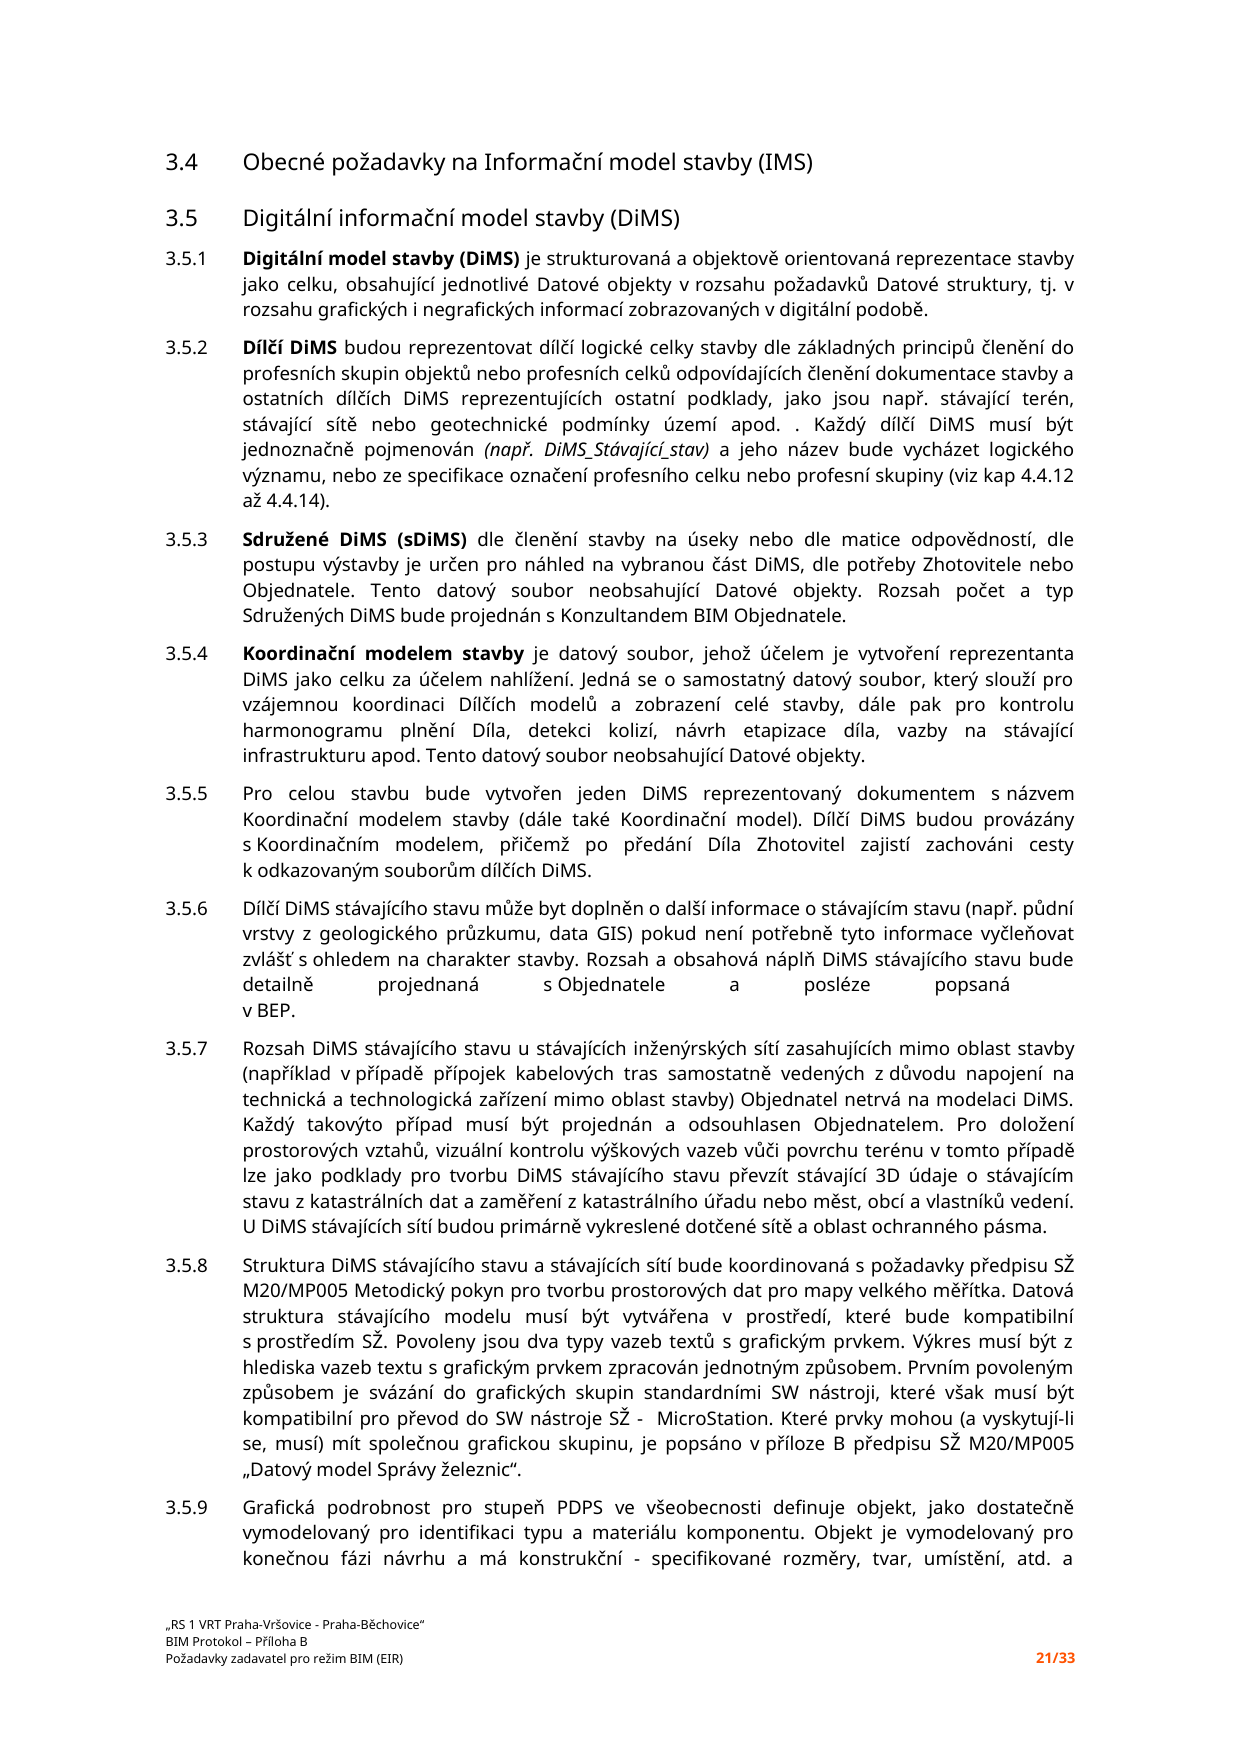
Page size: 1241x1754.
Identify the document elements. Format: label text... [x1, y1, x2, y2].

text Struktura DiMS stávajícího stavu a stávajících sítí bude koordinovaná s požadavky předpisu SŽ M20/MP005 Metodický pokyn pro tvorbu prostorových dat pro mapy velkého měřítka. Datová struktura stávajícího modelu musí být vytvářena v prostředí, které bude kompatibilní s prostředím SŽ. Povoleny jsou dva typy vazeb textů s grafickým prvkem. Výkres musí být z hlediska vazeb textu s grafickým prvkem zpracován jednotným způsobem. Prvním povoleným způsobem je svázání do grafických skupin standardními SW nástroji, které však musí být kompatibilní pro převod do SW nástroje SŽ - MicroStation. Které prvky mohou (a vyskytují-li se, musí) mít společnou grafickou skupinu, je popsáno v příloze B předpisu SŽ M20/MP005 „Datový model Správy železnic“. [165, 1252, 1075, 1482]
text Koordinační modelem stavby je datový soubor, jehož účelem je vytvoření reprezentanta DiMS jako celku za účelem nahlížení. Jedná se o samostatný datový soubor, který slouží pro vzájemnou koordinaci Dílčích modelů a zobrazení celé stavby, dále pak pro kontrolu harmonogramu plnění Díla, detekci kolizí, návrh etapizace díla, vazby na stávající infrastrukturu apod. Tento datový soubor neobsahující Datové objekty. [165, 640, 1075, 768]
text Dílčí DiMS budou reprezentovat dílčí logické celky stavby dle základných principů členění do profesních skupin objektů nebo profesních celků odpovídajících členění dokumentace stavby a ostatních dílčích DiMS reprezentujících ostatní podklady, jako jsou např. stávající terén, stávající sítě nebo geotechnické podmínky území apod. . Každý dílčí DiMS musí být jednoznačně pojmenován (např. DiMS_Stávající_stav) a jeho název bude vycházet logického významu, nebo ze specifikace označení profesního celku nebo profesní skupiny (viz kap 4.4.12 až 4.4.14). [165, 335, 1075, 513]
text Digitální model stavby (DiMS) je strukturovaná a objektově orientovaná reprezentace stavby jako celku, obsahující jednotlivé Datové objekty v rozsahu požadavků Datové struktury, tj. v rozsahu grafických i negrafických informací zobrazovaných v digitální podobě. [165, 246, 1075, 322]
text Dílčí DiMS stávajícího stavu může byt doplněn o další informace o stávajícím stavu (např. půdní vrstvy z geologického průzkumu, data GIS) pokud není potřebně tyto informace vyčleňovat zvlášť s ohledem na charakter stavby. Rozsah a obsahová náplň DiMS stávajícího stavu bude detailně projednaná s Objednatele a posléze popsaná v BEP. [165, 895, 1075, 1023]
text Obecné požadavky na Informační model stavby (IMS) [165, 146, 1075, 177]
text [165, 1494, 1075, 1571]
text Digitální informační model stavby (DiMS) [165, 202, 1075, 233]
text Sdružené DiMS (sDiMS) dle členění stavby na úseky nebo dle matice odpovědností, dle postupu výstavby je určen pro náhled na vybranou část DiMS, dle potřeby Zhotovitele nebo Objednatele. Tento datový soubor neobsahující Datové objekty. Rozsah počet a typ Sdružených DiMS bude projednán s Konzultandem BIM Objednatele. [165, 526, 1075, 628]
text Rozsah DiMS stávajícího stavu u stávajících inženýrských sítí zasahujících mimo oblast stavby (například v případě přípojek kabelových tras samostatně vedených z důvodu napojení na technická a technologická zařízení mimo oblast stavby) Objednatel netrvá na modelaci DiMS. Každý takovýto případ musí být projednán a odsouhlasen Objednatelem. Pro doložení prostorových vztahů, vizuální kontrolu výškových vazeb vůči povrchu terénu v tomto případě lze jako podklady pro tvorbu DiMS stávajícího stavu převzít stávající 3D údaje o stávajícím stavu z katastrálních dat a zaměření z katastrálního úřadu nebo měst, obcí a vlastníků vedení. U DiMS stávajících sítí budou primárně vykreslené dotčené sítě a oblast ochranného pásma. [165, 1035, 1075, 1239]
text Pro celou stavbu bude vytvořen jeden DiMS reprezentovaný dokumentem s názvem Koordinační modelem stavby (dále také Koordinační model). Dílčí DiMS budou provázány s Koordinačním modelem, přičemž po předání Díla Zhotovitel zajistí zachováni cesty k odkazovaným souborům dílčích DiMS. [165, 781, 1075, 883]
